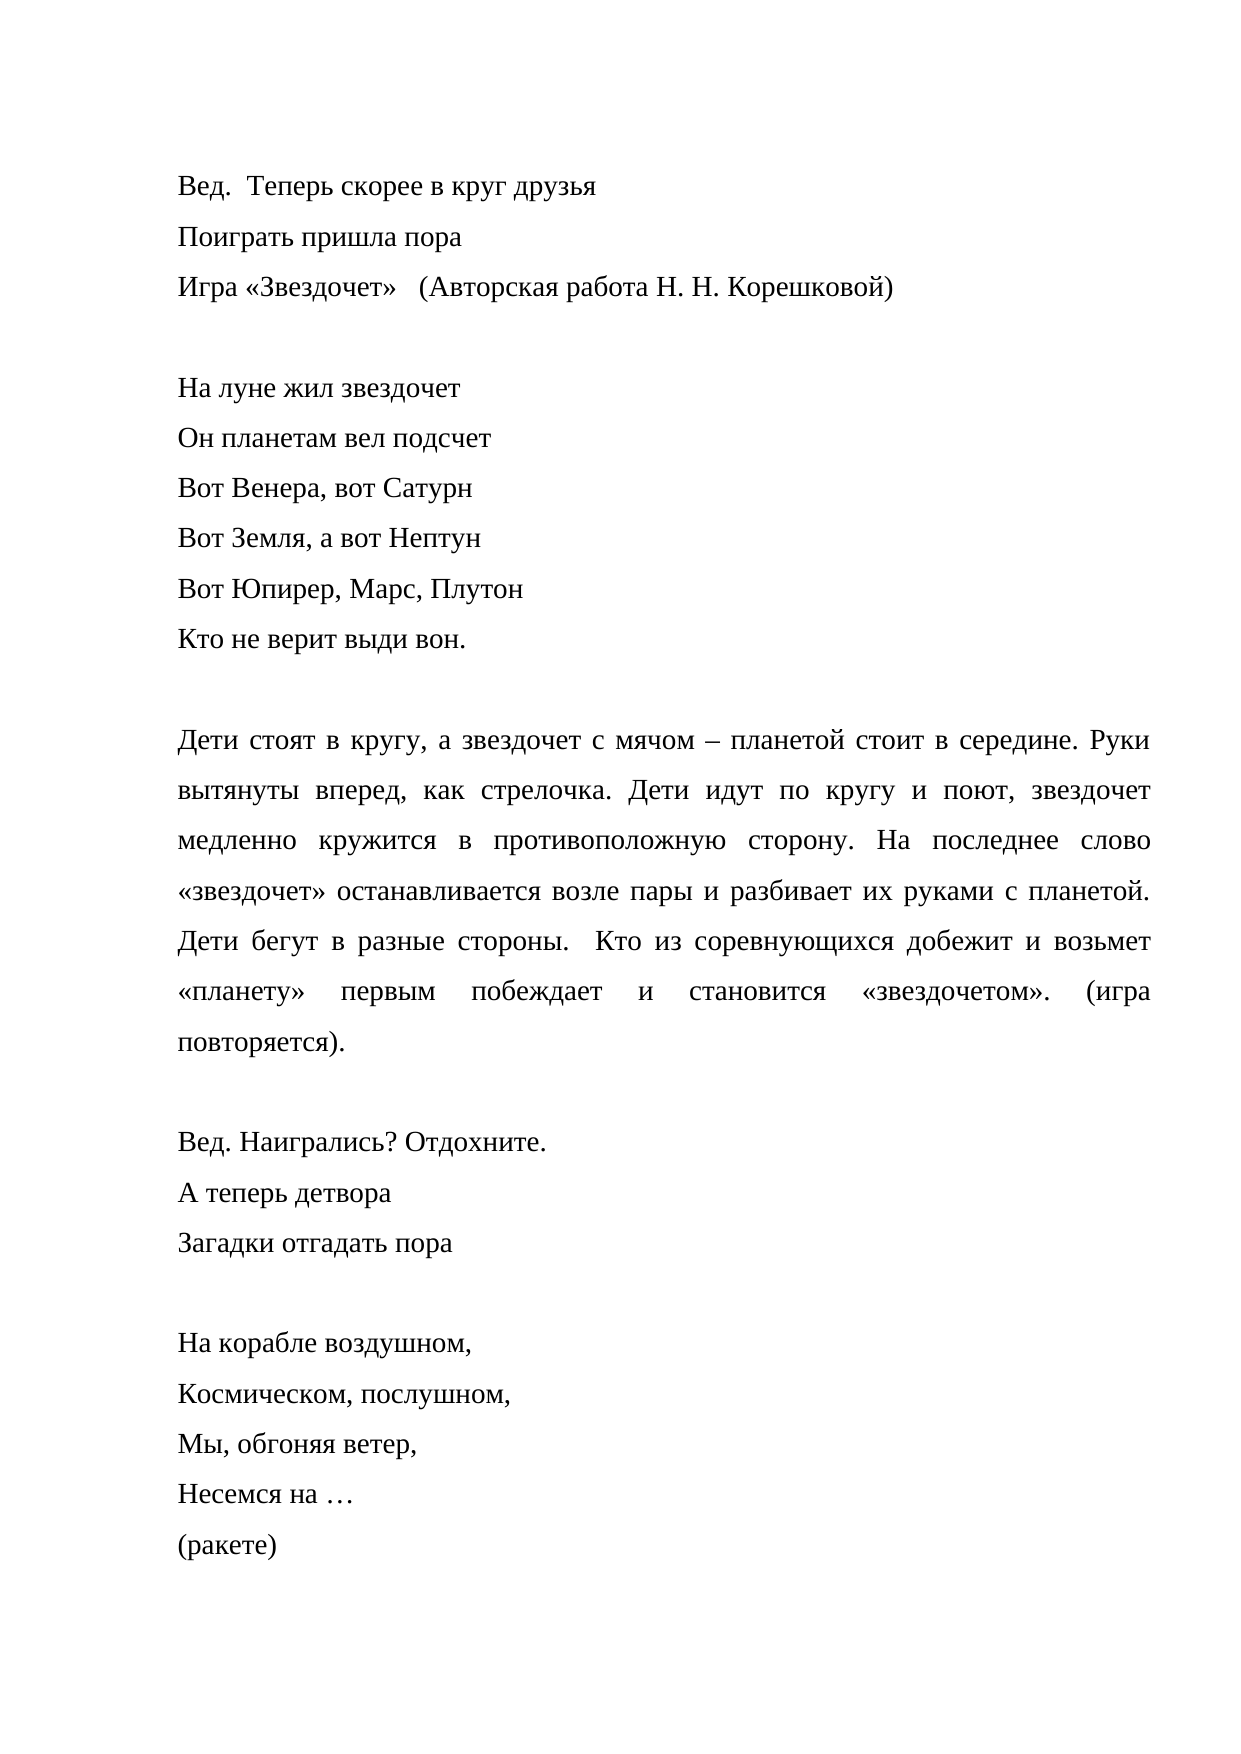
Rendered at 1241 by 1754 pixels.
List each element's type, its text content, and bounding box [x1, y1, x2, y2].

text А теперь детвора [177, 1175, 1152, 1208]
text Поиграть пришла пора [177, 219, 1152, 252]
text Кто не верит выди вон. [177, 621, 1152, 655]
text Игра «Звездочет» (Авторская работа Н. Н. Корешковой) [177, 269, 1152, 303]
text На корабле воздушном, [177, 1326, 1152, 1359]
text Он планетам вел подсчет [177, 420, 1152, 453]
text Вот Юпирер, Марс, Плутон [177, 571, 1152, 604]
text Вот Земля, а вот Нептун [177, 521, 1152, 554]
text На луне жил звездочет [177, 370, 1152, 403]
text Несемся на … [177, 1477, 1152, 1510]
text (ракете) [177, 1527, 1152, 1560]
text Вед. Наигрались? Отдохните. [177, 1124, 1152, 1158]
text Вот Венера, вот Сатурн [177, 470, 1152, 504]
text Космическом, послушном, [177, 1376, 1152, 1409]
text Вед. Теперь скорее в круг друзья [177, 168, 1152, 202]
text Загадки отгадать пора [177, 1225, 1152, 1258]
text Дети стоят в кругу, а звездочет с мячом – планетой стоит в середине. Руки вытянуты вперед, как стрелочка. Дети идут по кругу и поют, звездочет медленно кружится в противоположную сторону. На последнее слово «звездочет» останавливается возле пары и разбивает их руками с планетой. Дети бегут в разные стороны. Кто из соревнующихся добежит и возьмет «планету» первым побеждает и становится «звездочетом». (игра повторяется). [177, 722, 1152, 1057]
text Мы, обгоняя ветер, [177, 1426, 1152, 1460]
